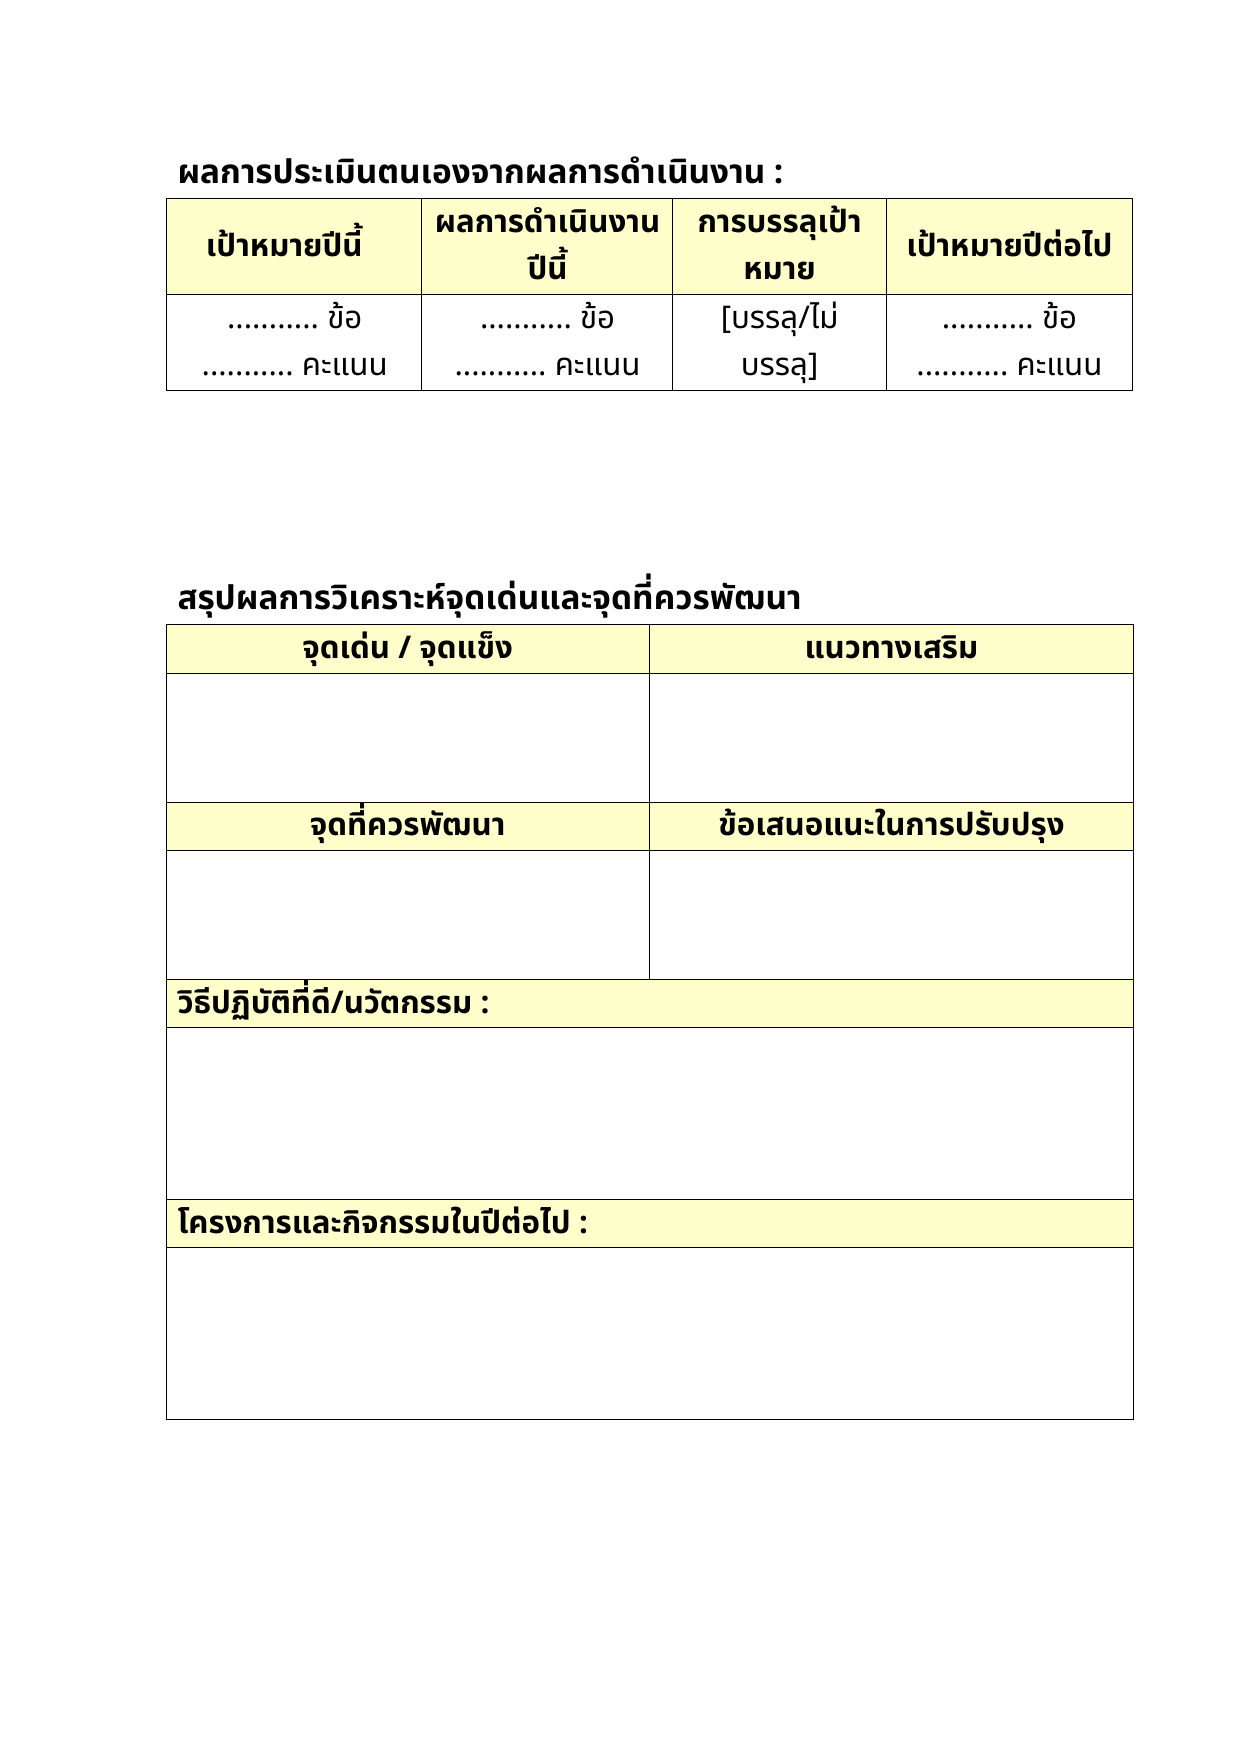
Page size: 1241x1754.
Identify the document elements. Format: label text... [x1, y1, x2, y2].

table_cell [167, 674, 649, 802]
table_cell ........... ข้อ ........... คะแนน [887, 295, 1132, 390]
text สรุปผลการวิเคราะห์จุดเด่นและจุดที่ควรพัฒนา [177, 574, 1122, 624]
table_cell จุดที่ควรพัฒนา [167, 803, 649, 850]
table_cell ........... ข้อ ........... คะแนน [422, 295, 672, 390]
table_cell [167, 1028, 1133, 1199]
table_cell [167, 851, 649, 979]
table_cell [650, 851, 1133, 979]
table_header แนวทางเสริม [650, 625, 1133, 673]
table_cell [650, 674, 1133, 802]
table_cell โครงการและกิจกรรมในปีต่อไป : [167, 1200, 1133, 1247]
table_cell [167, 1248, 1133, 1419]
table_header ผลการดำเนินงานปีนี้ [422, 199, 672, 294]
table_cell [บรรลุ/ไม่บรรลุ] [673, 295, 886, 390]
table_header จุดเด่น / จุดแข็ง [167, 625, 649, 673]
table_cell ข้อเสนอแนะในการปรับปรุง [650, 803, 1133, 850]
table_cell ........... ข้อ ........... คะแนน [167, 295, 421, 390]
table_cell วิธีปฏิบัติที่ดี/นวัตกรรม : [167, 980, 1133, 1027]
table_header เป้าหมายปีต่อไป [887, 199, 1132, 294]
title ผลการประเมินตนเองจากผลการดำเนินงาน : [177, 148, 1122, 198]
table_header การบรรลุเป้าหมาย [673, 199, 886, 294]
table_header เป้าหมายปีนี้ [167, 199, 421, 294]
